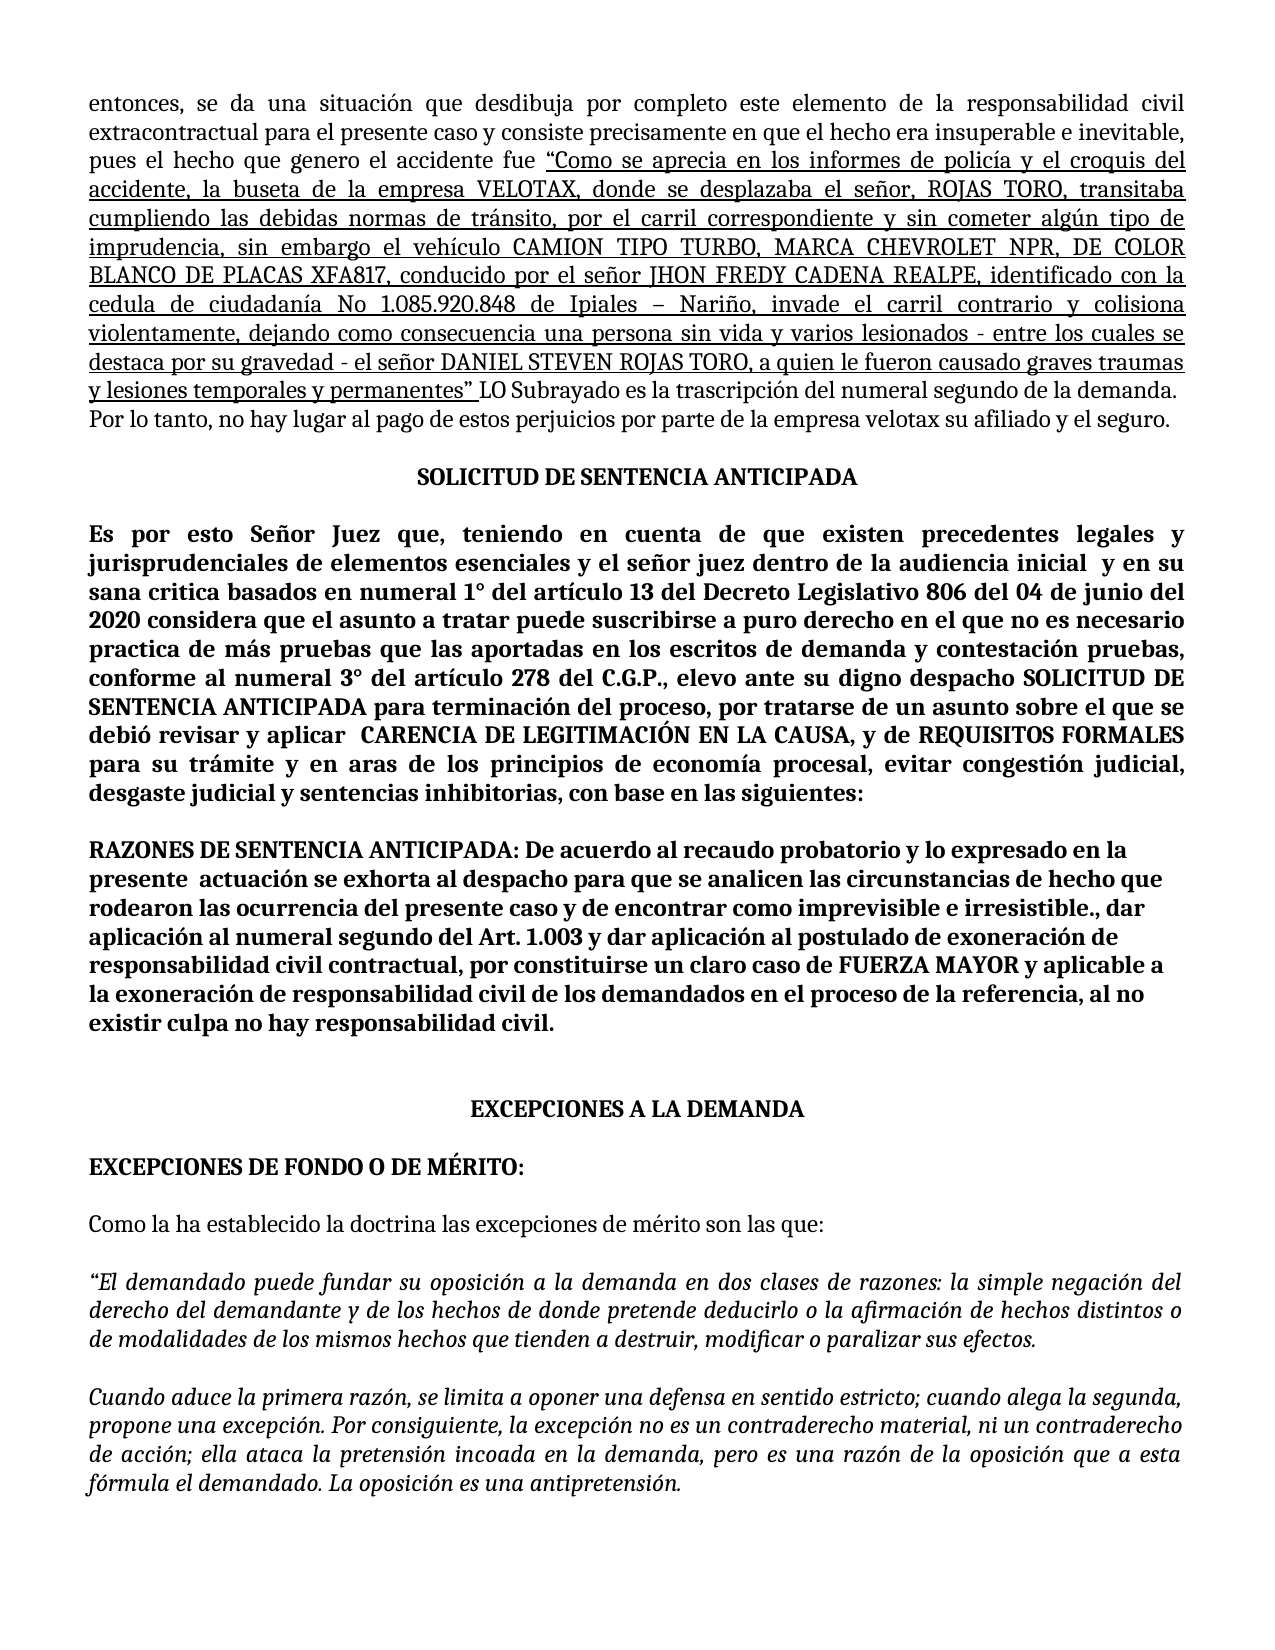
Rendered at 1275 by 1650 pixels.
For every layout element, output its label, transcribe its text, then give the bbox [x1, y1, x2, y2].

text “El demandado puede fundar su oposición a la demanda en dos clases de razones: la simple negación del derecho del demandante y de los hechos de donde pretende deducirlo o la afirmación de hechos distintos o de modalidades de los mismos hechos que tienden a destruir, modificar o paralizar sus efectos. [89, 1267, 1186, 1354]
text EXCEPCIONES DE FONDO O DE MÉRITO: [89, 1152, 1186, 1181]
text Por lo tanto, no hay lugar al pago de estos perjuicios por parte de la empresa velotax su afiliado y el seguro. [89, 405, 1186, 434]
text EXCEPCIONES A LA DEMANDA [89, 1095, 1186, 1124]
text entonces, se da una situación que desdibuja por completo este elemento de la responsabilidad civil extracontractual para el presente caso y consiste precisamente en que el hecho era insuperable e inevitable, pues el hecho que genero el accidente fue “Como se aprecia en los informes de policía y el croquis del accidente, la buseta de la empresa VELOTAX, donde se desplazaba el señor, ROJAS TORO, transitaba cumpliendo las debidas normas de tránsito, por el carril correspondiente y sin cometer algún tipo de imprudencia, sin embargo el vehículo CAMION TIPO TURBO, MARCA CHEVROLET NPR, DE COLOR BLANCO DE PLACAS XFA817, conducido por el señor JHON FREDY CADENA REALPE, identificado con la cedula de ciudadanía No 1.085.920.848 de Ipiales – Nariño, invade el carril contrario y colisiona violentamente, dejando como consecuencia una persona sin vida y varios lesionados - entre los cuales se destaca por su gravedad - el señor DANIEL STEVEN ROJAS TORO, a quien le fueron causado graves traumas y lesiones temporales y permanentes” LO Subrayado es la trascripción del numeral segundo de la demanda. [89, 316, 1186, 405]
text SOLICITUD DE SENTENCIA ANTICIPADA [89, 462, 1186, 491]
text entonces, se da una situación que desdibuja por completo este elemento de la responsabilidad civil extracontractual para el presente caso y consiste precisamente en que el hecho era insuperable e inevitable, pues el hecho que genero el accidente fue “Como se aprecia en los informes de policía y el croquis del accidente, la buseta de la empresa VELOTAX, donde se desplazaba el señor, ROJAS TORO, transitaba cumpliendo las debidas normas de tránsito, por el carril correspondiente y sin cometer algún tipo de imprudencia, sin embargo el vehículo CAMION TIPO TURBO, MARCA CHEVROLET NPR, DE COLOR BLANCO DE PLACAS XFA817, conducido por el señor JHON FREDY CADENA REALPE, identificado con la cedula de ciudadanía No 1.085.920.848 de Ipiales – Nariño, invade el carril contrario y colisiona violentamente, dejando como consecuencia una persona sin vida y varios lesionados - entre los cuales se destaca por su gravedad - el señor DANIEL STEVEN ROJAS TORO, a quien le fueron causado graves traumas y lesiones temporales y permanentes” LO Subrayado es la trascripción del numeral segundo de la demanda. [89, 89, 1186, 199]
text Es por esto Señor Juez que, teniendo en cuenta de que existen precedentes legales y jurisprudenciales de elementos esenciales y el señor juez dentro de la audiencia inicial y en su sana critica basados en numeral 1° del artículo 13 del Decreto Legislativo 806 del 04 de junio del 2020 considera que el asunto a tratar puede suscribirse a puro derecho en el que no es necesario practica de más pruebas que las aportadas en los escritos de demanda y contestación pruebas, conforme al numeral 3° del artículo 278 del C.G.P., elevo ante su digno despacho SOLICITUD DE SENTENCIA ANTICIPADA para terminación del proceso, por tratarse de un asunto sobre el que se debió revisar y aplicar CARENCIA DE LEGITIMACIÓN EN LA CAUSA, y de REQUISITOS FORMALES para su trámite y en aras de los principios de economía procesal, evitar congestión judicial, desgaste judicial y sentencias inhibitorias, con base en las siguientes: [89, 520, 1186, 807]
text Cuando aduce la primera razón, se limita a oponer una defensa en sentido estricto; cuando alega la segunda, propone una excepción. Por consiguiente, la excepción no es un contraderecho material, ni un contraderecho de acción; ella ataca la pretensión incoada en la demanda, pero es una razón de la oposición que a esta fórmula el demandado. La oposición es una antipretensión. [89, 1382, 1186, 1497]
text Como la ha establecido la doctrina las excepciones de mérito son las que: [89, 1210, 1186, 1239]
text RAZONES DE SENTENCIA ANTICIPADA: De acuerdo al recaudo probatorio y lo expresado en la presente actuación se exhorta al despacho para que se analicen las circunstancias de hecho que rodearon las ocurrencia del presente caso y de encontrar como imprevisible e irresistible., dar aplicación al numeral segundo del Art. 1.003 y dar aplicación al postulado de exoneración de responsabilidad civil contractual, por constituirse un claro caso de FUERZA MAYOR y aplicable a la exoneración de responsabilidad civil de los demandados en el proceso de la referencia, al no existir culpa no hay responsabilidad civil. [89, 836, 1186, 1037]
